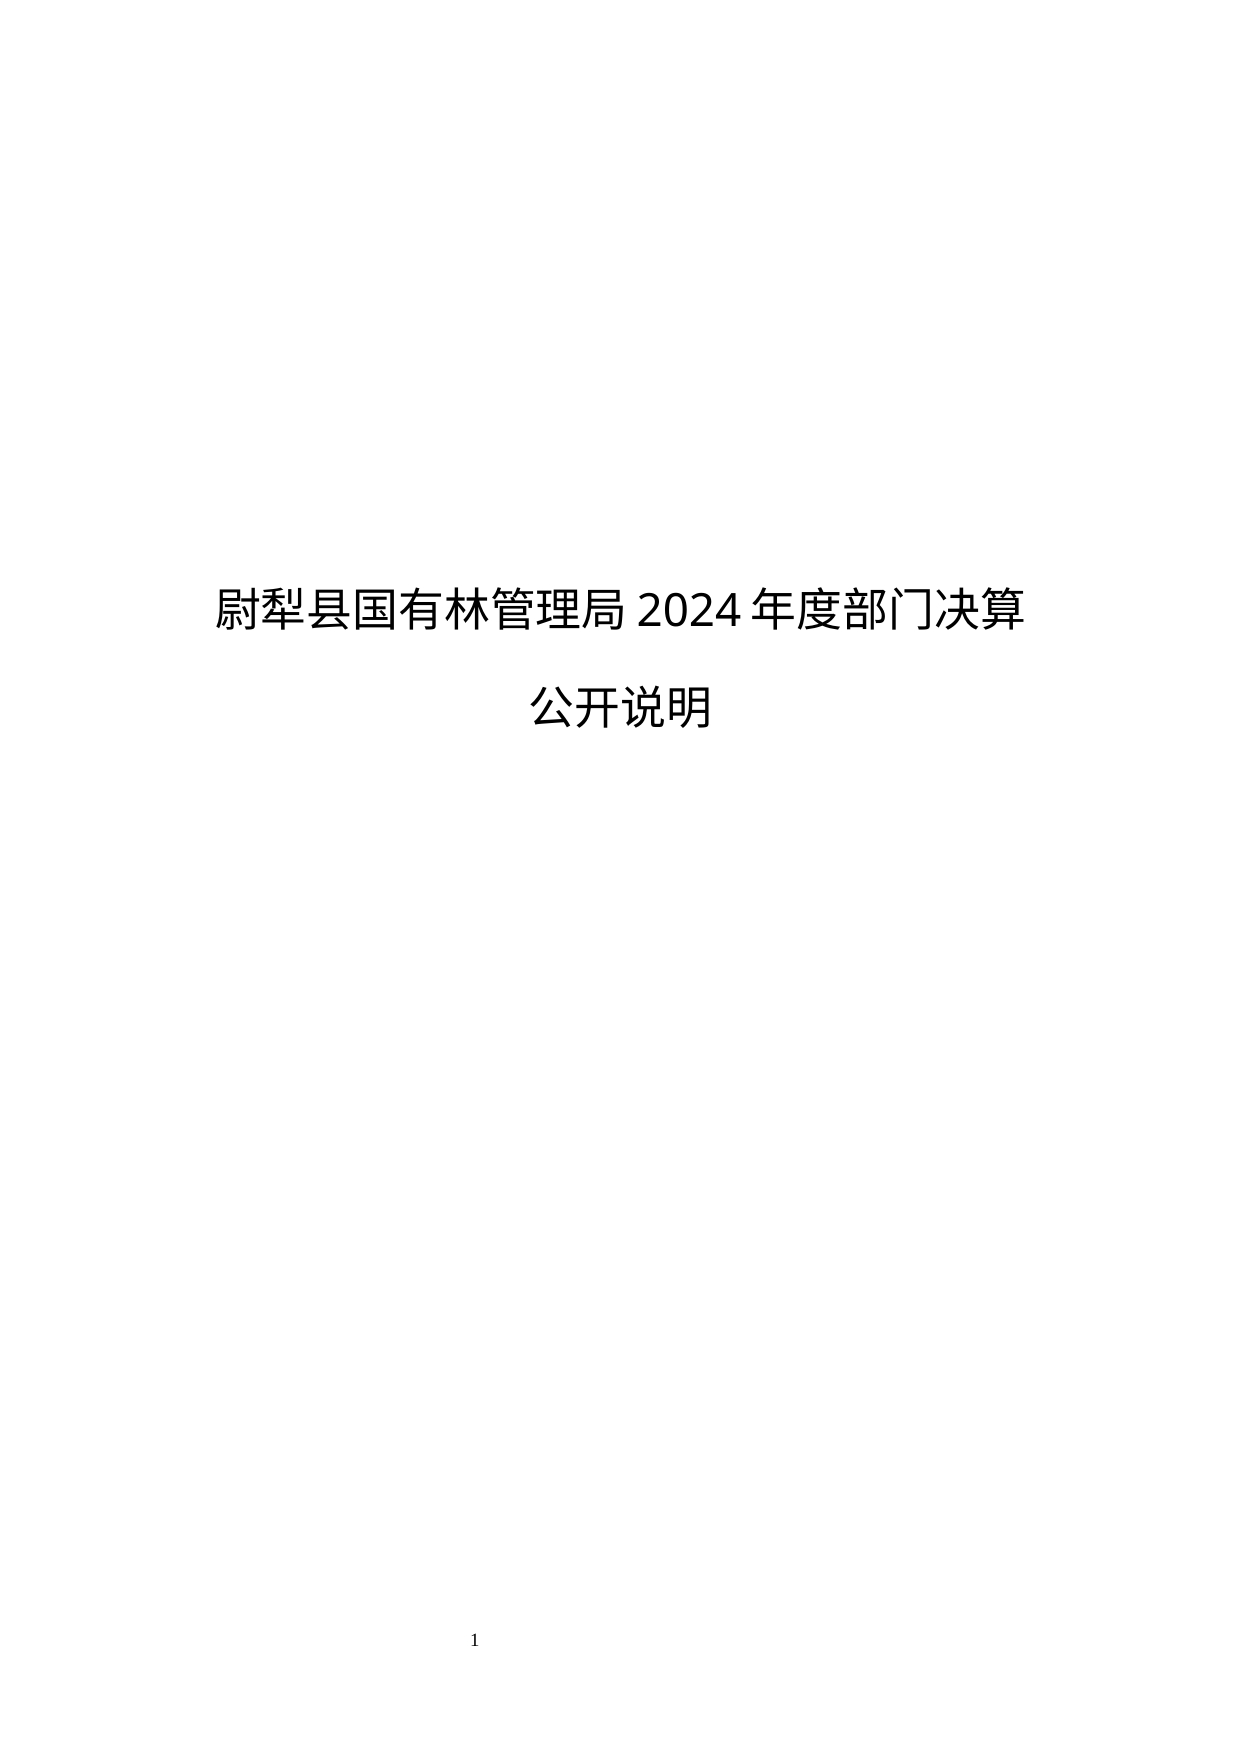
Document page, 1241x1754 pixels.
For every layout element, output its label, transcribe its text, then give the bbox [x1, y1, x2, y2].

text 尉犁县国有林管理局2024年度部门决算 [159, 558, 1081, 655]
text 公开说明 [159, 655, 1081, 753]
